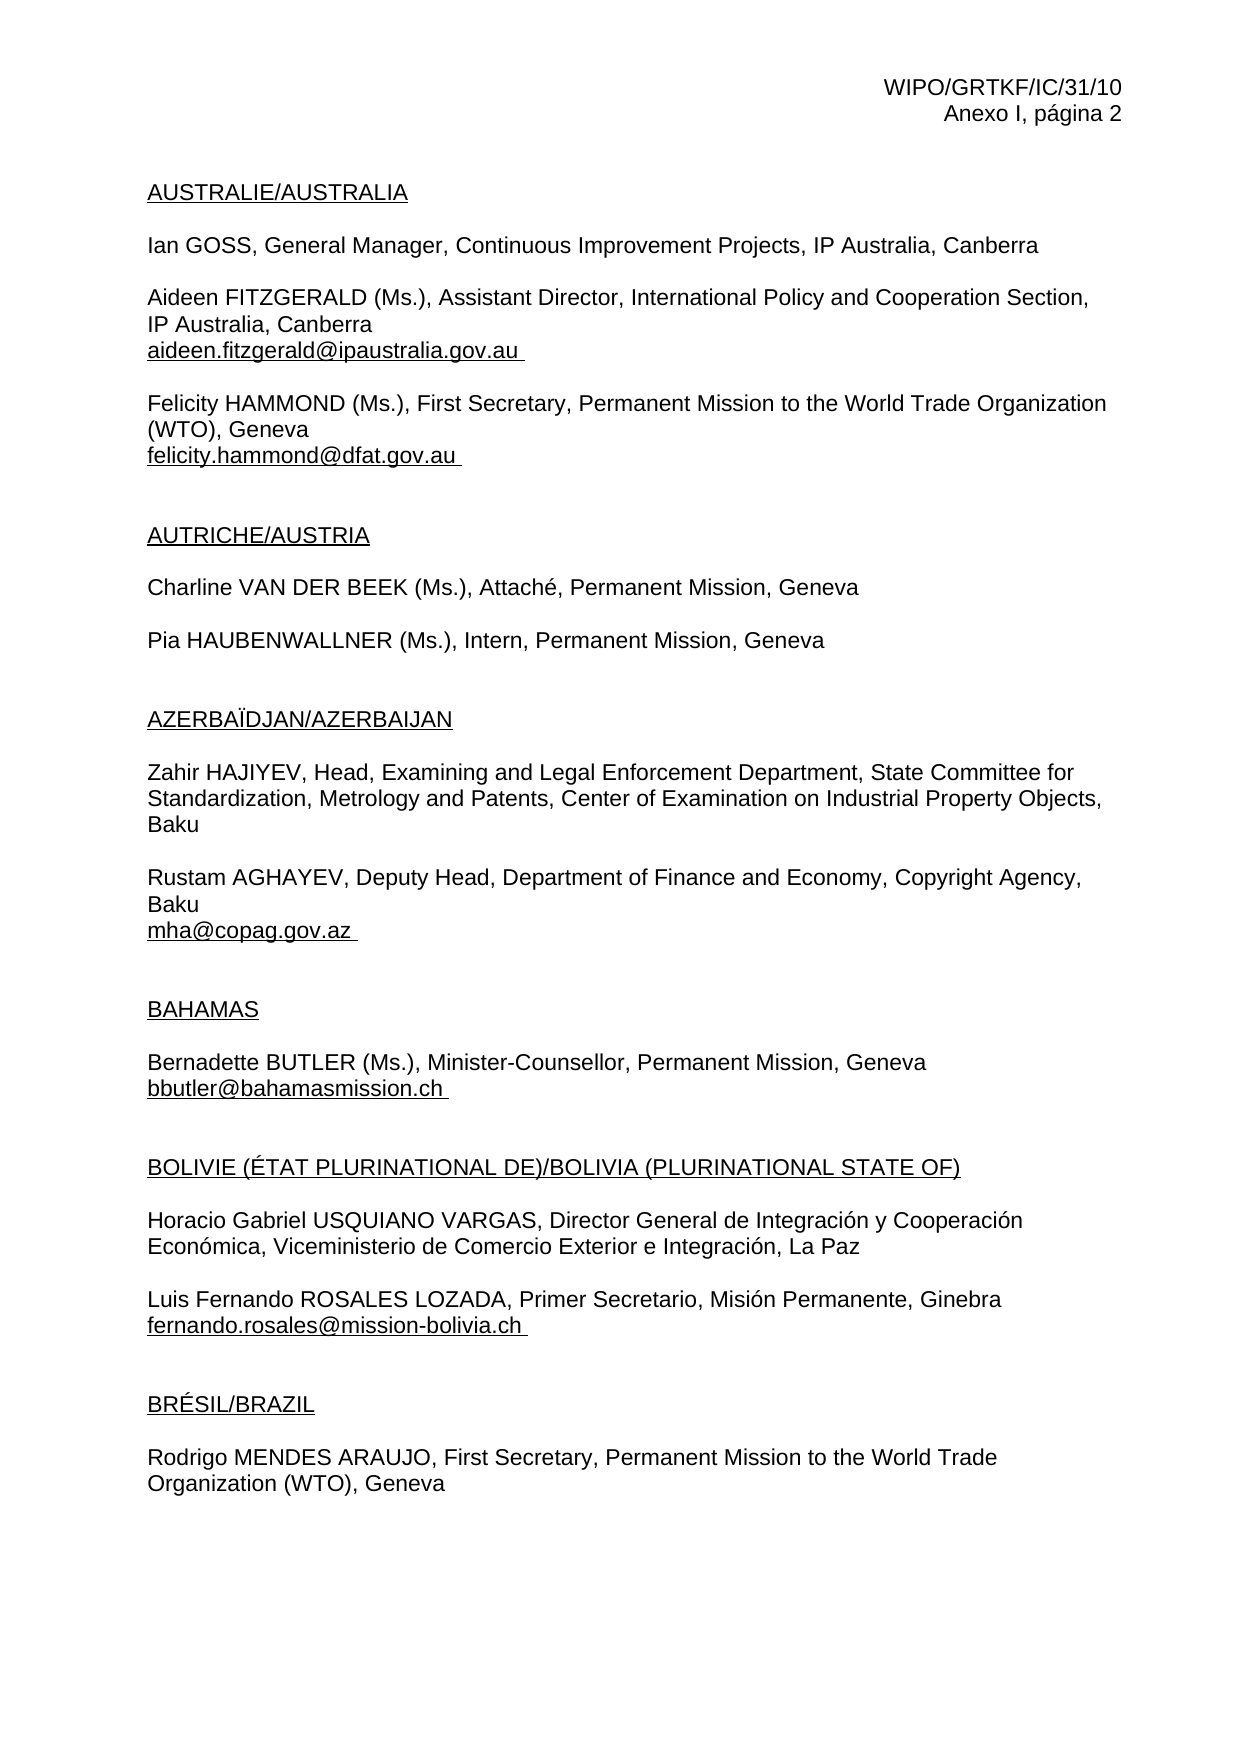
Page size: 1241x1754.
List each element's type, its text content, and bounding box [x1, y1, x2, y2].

text Aideen FITZGERALD (Ms.), Assistant Director, International Policy and Cooperation Section, IP Australia, Canberra [147, 284, 1122, 337]
text bbutler@bahamasmission.ch [147, 1075, 1122, 1101]
text BAHAMAS [147, 996, 1122, 1022]
text Bernadette BUTLER (Ms.), Minister-Counsellor, Permanent Mission, Geneva [147, 1049, 1122, 1075]
text BOLIVIE (ÉTAT PLURINATIONAL DE)/BOLIVIA (PLURINATIONAL STATE OF) [147, 1154, 1122, 1180]
text Ian GOSS, General Manager, Continuous Improvement Projects, IP Australia, Canberra [147, 232, 1122, 258]
text AUSTRALIE/AUSTRALIA [147, 179, 1122, 205]
text mha@copag.gov.az [147, 917, 1122, 943]
text Horacio Gabriel USQUIANO VARGAS, Director General de Integración y Cooperación Económica, Viceministerio de Comercio Exterior e Integración, La Paz [147, 1207, 1122, 1259]
text aideen.fitzgerald@ipaustralia.gov.au [147, 337, 1122, 363]
text Pia HAUBENWALLNER (Ms.), Intern, Permanent Mission, Geneva [147, 627, 1122, 653]
text BRÉSIL/BRAZIL [147, 1391, 1122, 1418]
text AZERBAÏDJAN/AZERBAIJAN [147, 706, 1122, 732]
text AUTRICHE/AUSTRIA [147, 522, 1122, 548]
text felicity.hammond@dfat.gov.au [147, 442, 1122, 469]
text Luis Fernando ROSALES LOZADA, Primer Secretario, Misión Permanente, Ginebra [147, 1286, 1122, 1312]
text Rustam AGHAYEV, Deputy Head, Department of Finance and Economy, Copyright Agency, Baku [147, 864, 1122, 917]
text Felicity HAMMOND (Ms.), First Secretary, Permanent Mission to the World Trade Organization (WTO), Geneva [147, 390, 1122, 442]
text Rodrigo MENDES ARAUJO, First Secretary, Permanent Mission to the World Trade Organization (WTO), Geneva [147, 1444, 1122, 1497]
text Charline VAN DER BEEK (Ms.), Attaché, Permanent Mission, Geneva [147, 574, 1122, 601]
text fernando.rosales@mission-bolivia.ch [147, 1312, 1122, 1338]
text Zahir HAJIYEV, Head, Examining and Legal Enforcement Department, State Committee for Standardization, Metrology and Patents, Center of Examination on Industrial Property Objects, Baku [147, 759, 1122, 838]
